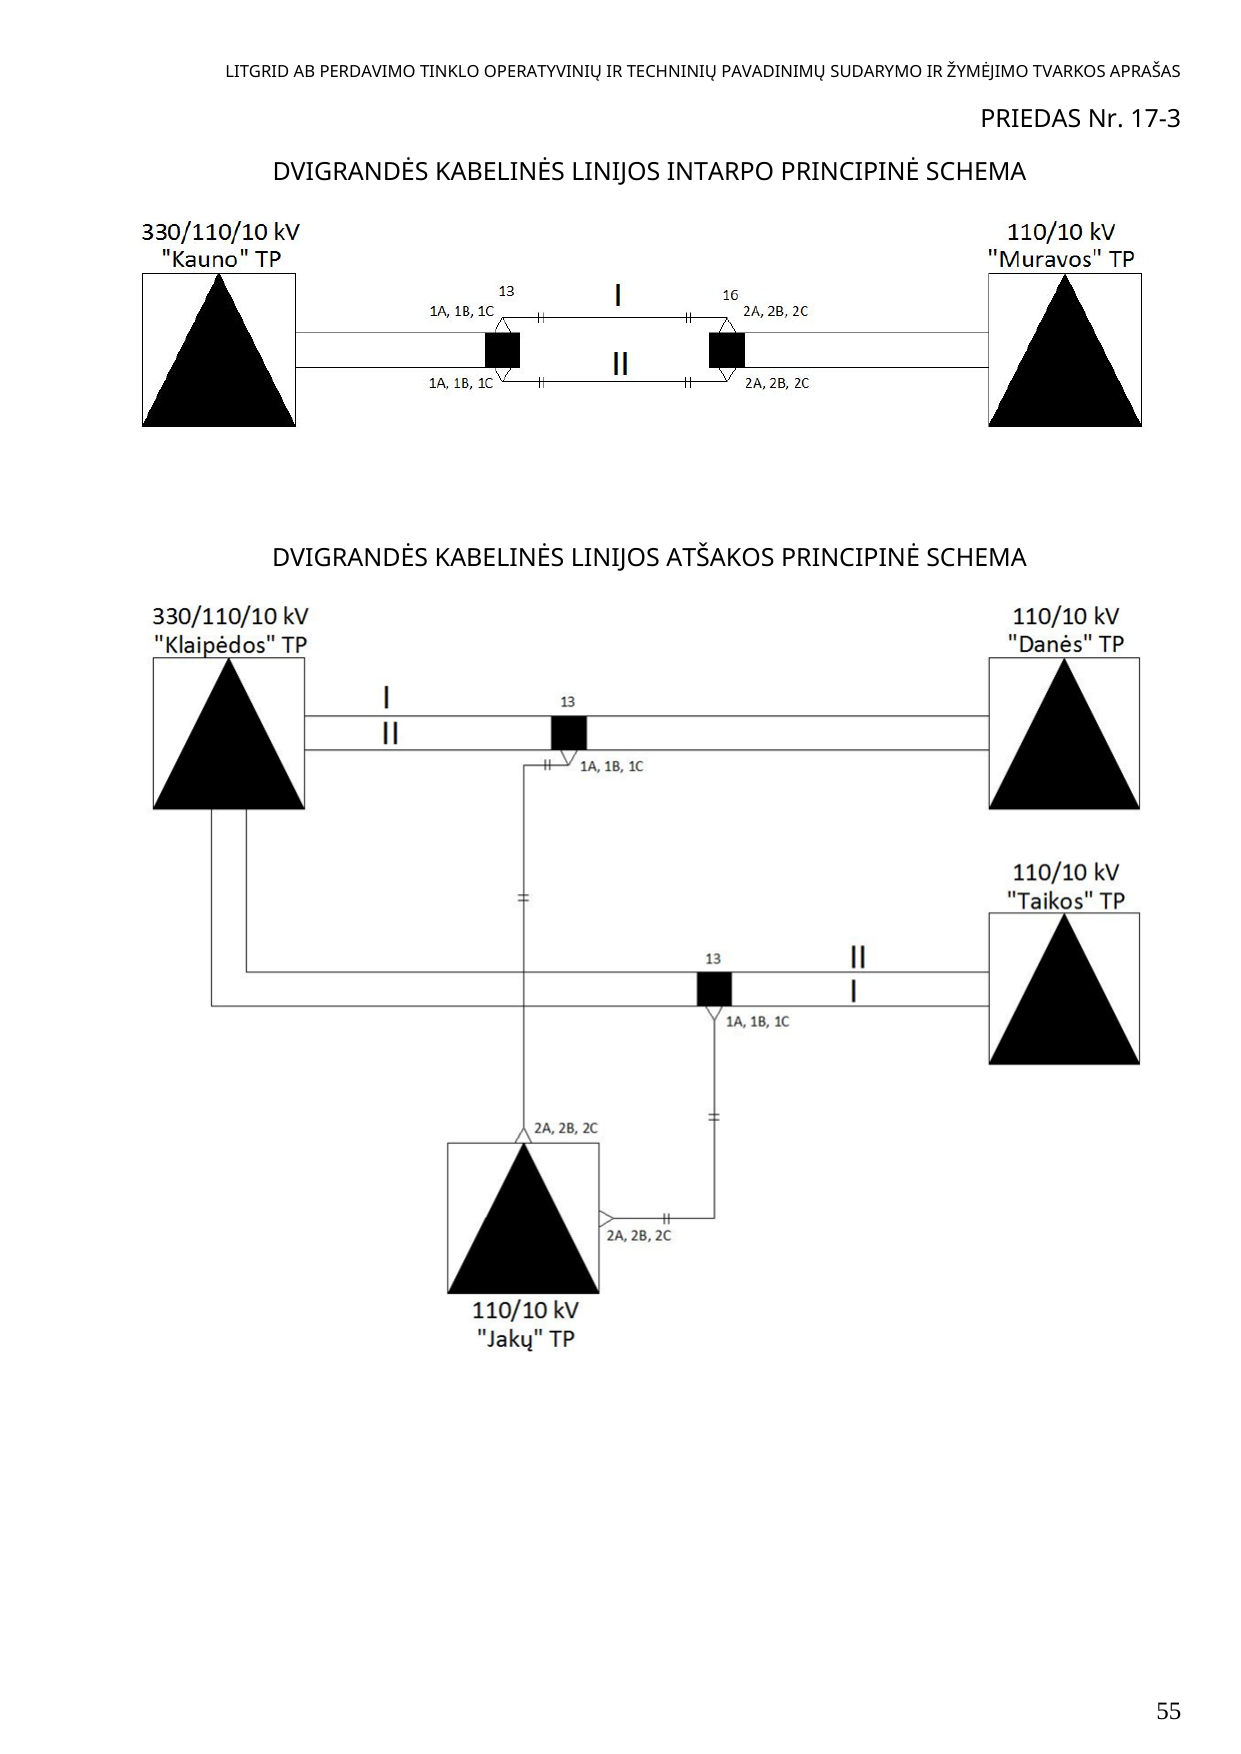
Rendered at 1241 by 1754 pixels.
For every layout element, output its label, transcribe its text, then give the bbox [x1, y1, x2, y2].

text LITGRID AB PERDAVIMO TINKLO OPERATYVINIŲ IR TECHNINIŲ PAVADINIMŲ SUDARYMO IR ŽYMĖJIMO TVARKOS APRAŠAS [118, 59, 1181, 82]
picture [118, 207, 1182, 467]
text DVIGRANDĖS KABELINĖS LINIJOS ATŠAKOS PRINCIPINĖ SCHEMA [118, 539, 1181, 573]
text PRIEDAS Nr. 17-3 [118, 100, 1181, 134]
text DVIGRANDĖS KABELINĖS LINIJOS INTARPO PRINCIPINĖ SCHEMA [118, 154, 1181, 188]
picture [118, 592, 1182, 1371]
